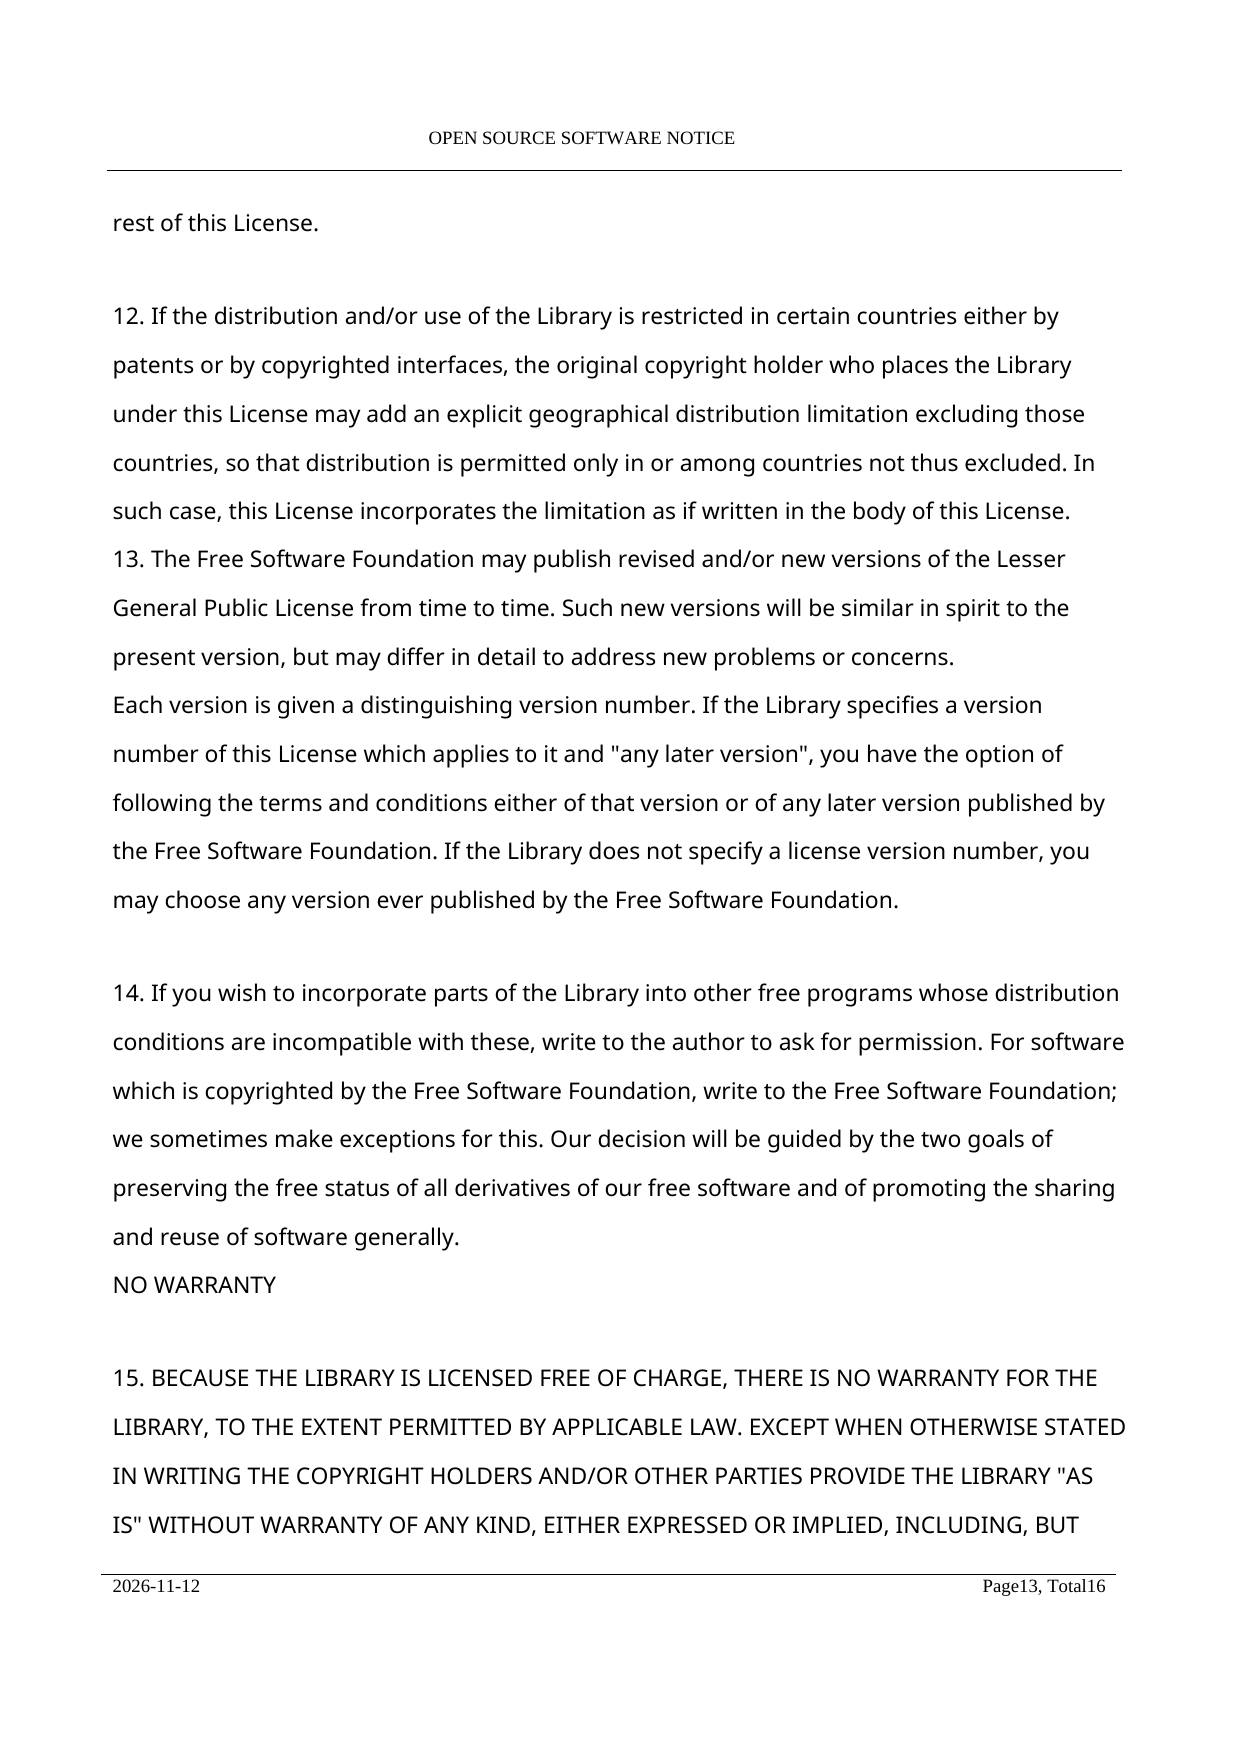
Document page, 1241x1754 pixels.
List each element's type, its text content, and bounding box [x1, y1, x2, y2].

text 13. The Free Software Foundation may publish revised and/or new versions of the Lesser General Public License from time to time. Such new versions will be similar in spirit to the present version, but may differ in detail to address new problems or concerns. [112, 543, 1128, 673]
text 14. If you wish to incorporate parts of the Library into other free programs whose distribution conditions are incompatible with these, write to the author to ask for permission. For software which is copyrighted by the Free Software Foundation, write to the Free Software Foundation; we sometimes make exceptions for this. Our decision will be guided by the two goals of preserving the free status of all derivatives of our free software and of promoting the sharing and reuse of software generally. [112, 977, 1128, 1253]
text Each version is given a distinguishing version number. If the Library specifies a version number of this License which applies to it and "any later version", you have the option of following the terms and conditions either of that version or of any later version published by the Free Software Foundation. If the Library does not specify a license version number, you may choose any version ever published by the Free Software Foundation. [112, 688, 1128, 916]
text 12. If the distribution and/or use of the Library is restricted in certain countries either by patents or by copyrighted interfaces, the original copyright holder who places the Library under this License may add an explicit geographical distribution limitation excluding those countries, so that distribution is permitted only in or among countries not thus excluded. In such case, this License incorporates the limitation as if written in the body of this License. [112, 299, 1128, 527]
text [112, 206, 1128, 239]
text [112, 1362, 1128, 1540]
text NO WARRANTY [112, 1268, 1128, 1301]
